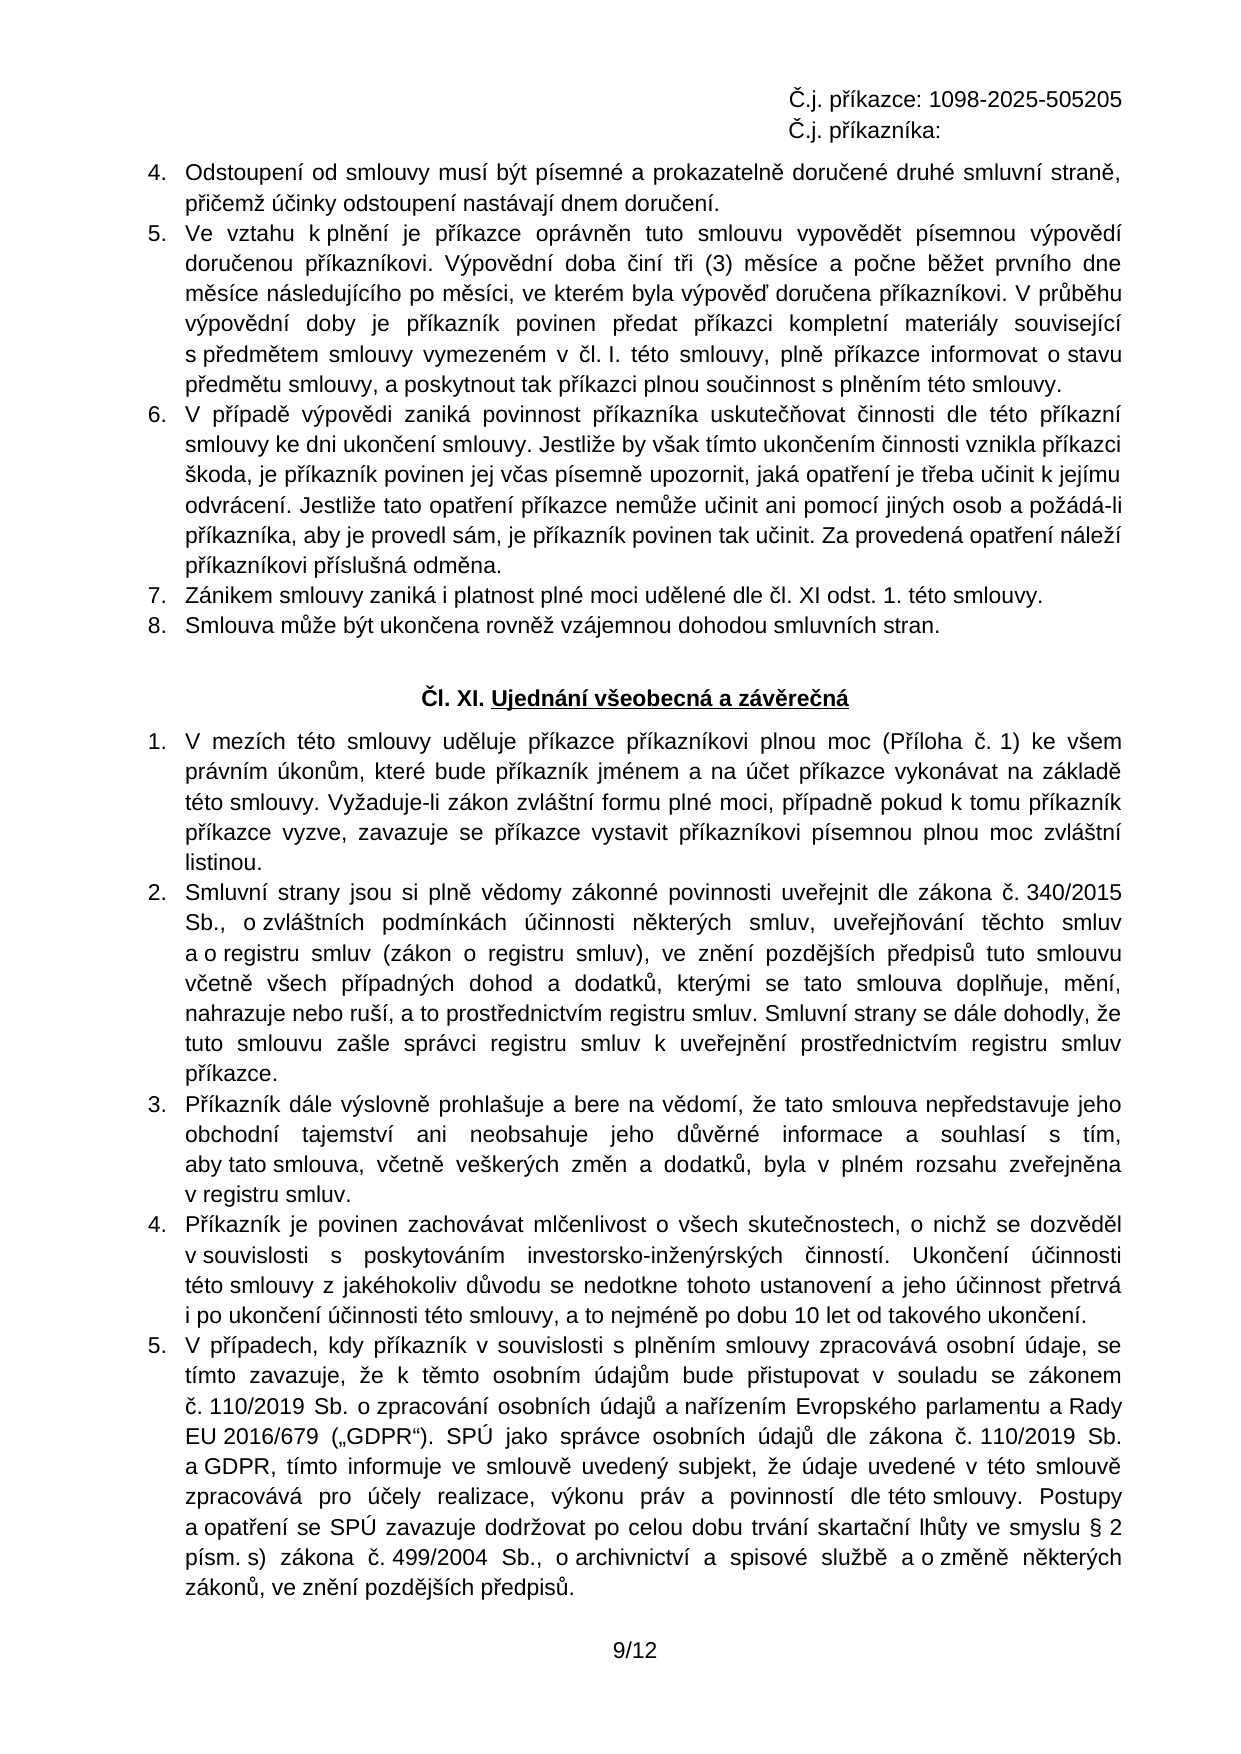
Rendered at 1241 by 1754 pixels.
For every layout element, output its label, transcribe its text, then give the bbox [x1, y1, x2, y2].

list Zánikem smlouvy zaniká i platnost plné moci udělené dle čl. XI odst. 1. této smlouvy. [148, 582, 1122, 608]
list Odstoupení od smlouvy musí být písemné a prokazatelně doručené druhé smluvní straně, přičemž účinky odstoupení nastávají dnem doručení. [148, 159, 1122, 216]
list Ve vztahu k plnění je příkazce oprávněn tuto smlouvu vypovědět písemnou výpovědí doručenou příkazníkovi. Výpovědní doba činí tři (3) měsíce a počne běžet prvního dne měsíce následujícího po měsíci, ve kterém byla výpověď doručena příkazníkovi. V průběhu výpovědní doby je příkazník povinen předat příkazci kompletní materiály související s předmětem smlouvy vymezeném v čl. I. této smlouvy, plně příkazce informovat o stavu předmětu smlouvy, a poskytnout tak příkazci plnou součinnost s plněním této smlouvy. [148, 220, 1122, 397]
list V případě výpovědi zaniká povinnost příkazníka uskutečňovat činnosti dle této příkazní smlouvy ke dni ukončení smlouvy. Jestliže by však tímto ukončením činnosti vznikla příkazci škoda, je příkazník povinen jej včas písemně upozornit, jaká opatření je třeba učinit k jejímu odvrácení. Jestliže tato opatření příkazce nemůže učinit ani pomocí jiných osob a požádá-li příkazníka, aby je provedl sám, je příkazník povinen tak učinit. Za provedená opatření náleží příkazníkovi příslušná odměna. [148, 401, 1122, 578]
list V případech, kdy příkazník v souvislosti s plněním smlouvy zpracovává osobní údaje, se tímto zavazuje, že k těmto osobním údajům bude přistupovat v souladu se zákonem č. 110/2019 Sb. o zpracování osobních údajů a nařízením Evropského parlamentu a Rady EU 2016/679 („GDPR“). SPÚ jako správce osobních údajů dle zákona č. 110/2019 Sb. a GDPR, tímto informuje ve smlouvě uvedený subjekt, že údaje uvedené v této smlouvě zpracovává pro účely realizace, výkonu práv a povinností dle této smlouvy. Postupy a opatření se SPÚ zavazuje dodržovat po celou dobu trvání skartační lhůty ve smyslu § 2 písm. s) zákona č. 499/2004 Sb., o archivnictví a spisové službě a o změně některých zákonů, ve znění pozdějších předpisů. [148, 1332, 1122, 1600]
text Ujednání všeobecná a závěrečná [148, 685, 1122, 712]
list Příkazník je povinen zachovávat mlčenlivost o všech skutečnostech, o nichž se dozvěděl v souvislosti s poskytováním investorsko-inženýrských činností. Ukončení účinnosti této smlouvy z jakéhokoliv důvodu se nedotkne tohoto ustanovení a jeho účinnost přetrvá i po ukončení účinnosti této smlouvy, a to nejméně po dobu 10 let od takového ukončení. [148, 1211, 1122, 1328]
list Příkazník dále výslovně prohlašuje a bere na vědomí, že tato smlouva nepředstavuje jeho obchodní tajemství ani neobsahuje jeho důvěrné informace a souhlasí s tím, aby tato smlouva, včetně veškerých změn a dodatků, byla v plném rozsahu zveřejněna v registru smluv. [148, 1091, 1122, 1207]
list Smlouva může být ukončena rovněž vzájemnou dohodou smluvních stran. [148, 612, 1122, 639]
list V mezích této smlouvy uděluje příkazce příkazníkovi plnou moc (Příloha č. 1) ke všem právním úkonům, které bude příkazník jménem a na účet příkazce vykonávat na základě této smlouvy. Vyžaduje-li zákon zvláštní formu plné moci, případně pokud k tomu příkazník příkazce vyzve, zavazuje se příkazce vystavit příkazníkovi písemnou plnou moc zvláštní listinou. [148, 728, 1122, 875]
list Smluvní strany jsou si plně vědomy zákonné povinnosti uveřejnit dle zákona č. 340/2015 Sb., o zvláštních podmínkách účinnosti některých smluv, uveřejňování těchto smluv a o registru smluv (zákon o registru smluv), ve znění pozdějších předpisů tuto smlouvu včetně všech případných dohod a dodatků, kterými se tato smlouva doplňuje, mění, nahrazuje nebo ruší, a to prostřednictvím registru smluv. Smluvní strany se dále dohodly, že tuto smlouvu zašle správci registru smluv k uveřejnění prostřednictvím registru smluv příkazce. [148, 879, 1122, 1087]
